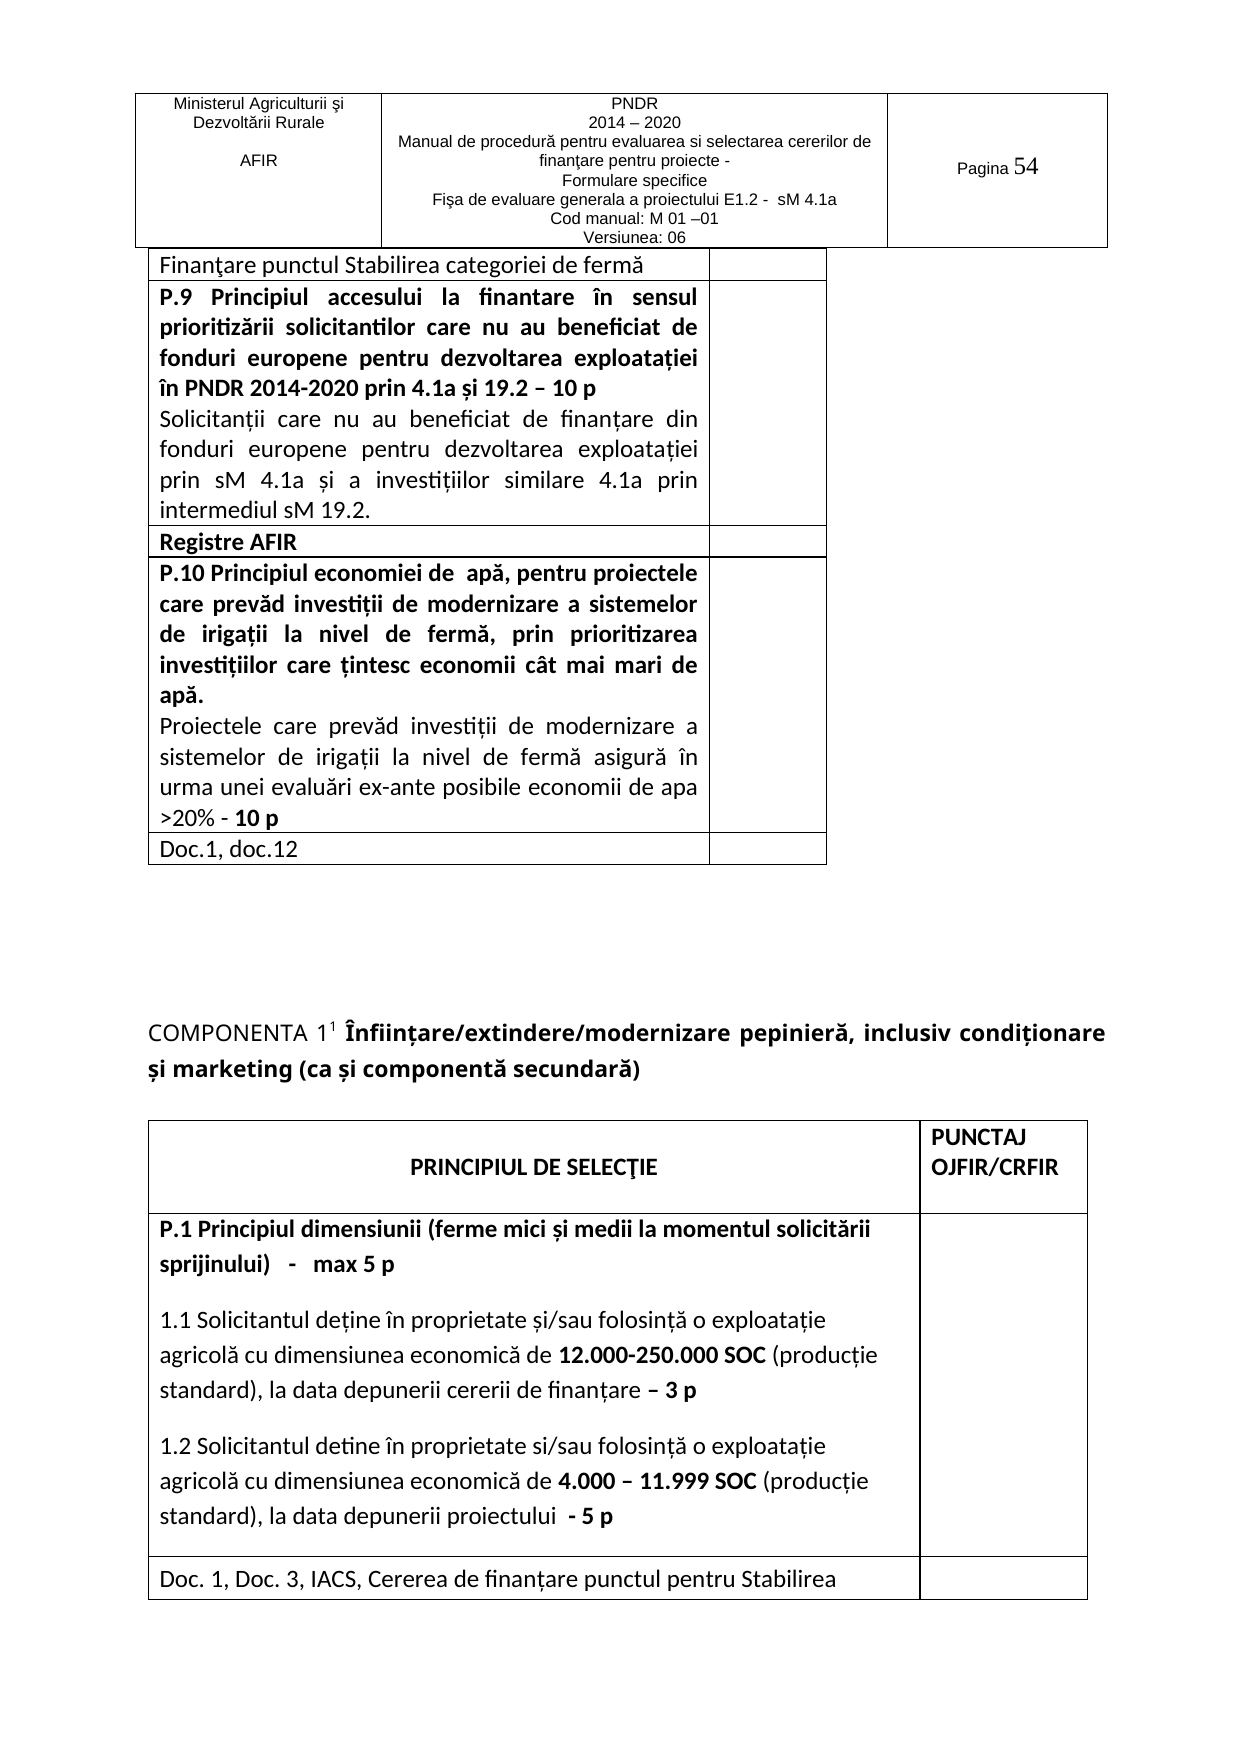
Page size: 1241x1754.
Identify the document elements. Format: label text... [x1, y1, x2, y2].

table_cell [149, 1557, 919, 1599]
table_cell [149, 249, 709, 280]
table_header PUNCTAJ OJFIR/CRFIR [921, 1121, 1087, 1212]
table_cell [710, 526, 826, 556]
table_cell [921, 1557, 1087, 1599]
table_cell P.1 Principiul dimensiunii (ferme mici și medii la momentul solicitării sprijinului) - max 5 p 1.1 Solicitantul deține în proprietate și/sau folosință o exploatație agricolă cu dimensiunea economică de 12.000-250.000 SOC (producție standard), la data depunerii cererii de finanțare – 3 p 1.2 Solicitantul detine în proprietate si/sau folosință o exploatație agricolă cu dimensiunea economică de 4.000 – 11.999 SOC (producție standard), la data depunerii proiectului - 5 p [149, 1214, 919, 1556]
text COMPONENTA 11 Înființare/extindere/modernizare pepinieră, inclusiv condiționare și marketing (ca și componentă secundară) [148, 1017, 1106, 1084]
table_cell P.10 Principiul economiei de apă, pentru proiectele care prevăd investiții de modernizare a sistemelor de irigații la nivel de fermă, prin prioritizarea investițiilor care țintesc economii cât mai mari de apă. Proiectele care prevăd investiții de modernizare a sistemelor de irigații la nivel de fermă asigură în urma unei evaluări ex-ante posibile economii de apa >20% - 10 p [149, 558, 709, 832]
table_cell P.9 Principiul accesului la finantare în sensul prioritizării solicitantilor care nu au beneficiat de fonduri europene pentru dezvoltarea exploatației în PNDR 2014-2020 prin 4.1a și 19.2 – 10 p Solicitanții care nu au beneficiat de finanțare din fonduri europene pentru dezvoltarea exploatației prin sM 4.1a și a investițiilor similare 4.1a prin intermediul sM 19.2. [149, 281, 709, 525]
table_cell [921, 1214, 1087, 1556]
table_cell [710, 833, 826, 864]
table_cell [710, 558, 826, 832]
table_cell [710, 249, 826, 280]
table_cell Doc.1, doc.12 [149, 833, 709, 864]
table_cell Registre AFIR [149, 526, 709, 556]
table_cell [710, 281, 826, 525]
table_header PRINCIPIUL DE SELECŢIE [149, 1121, 919, 1212]
